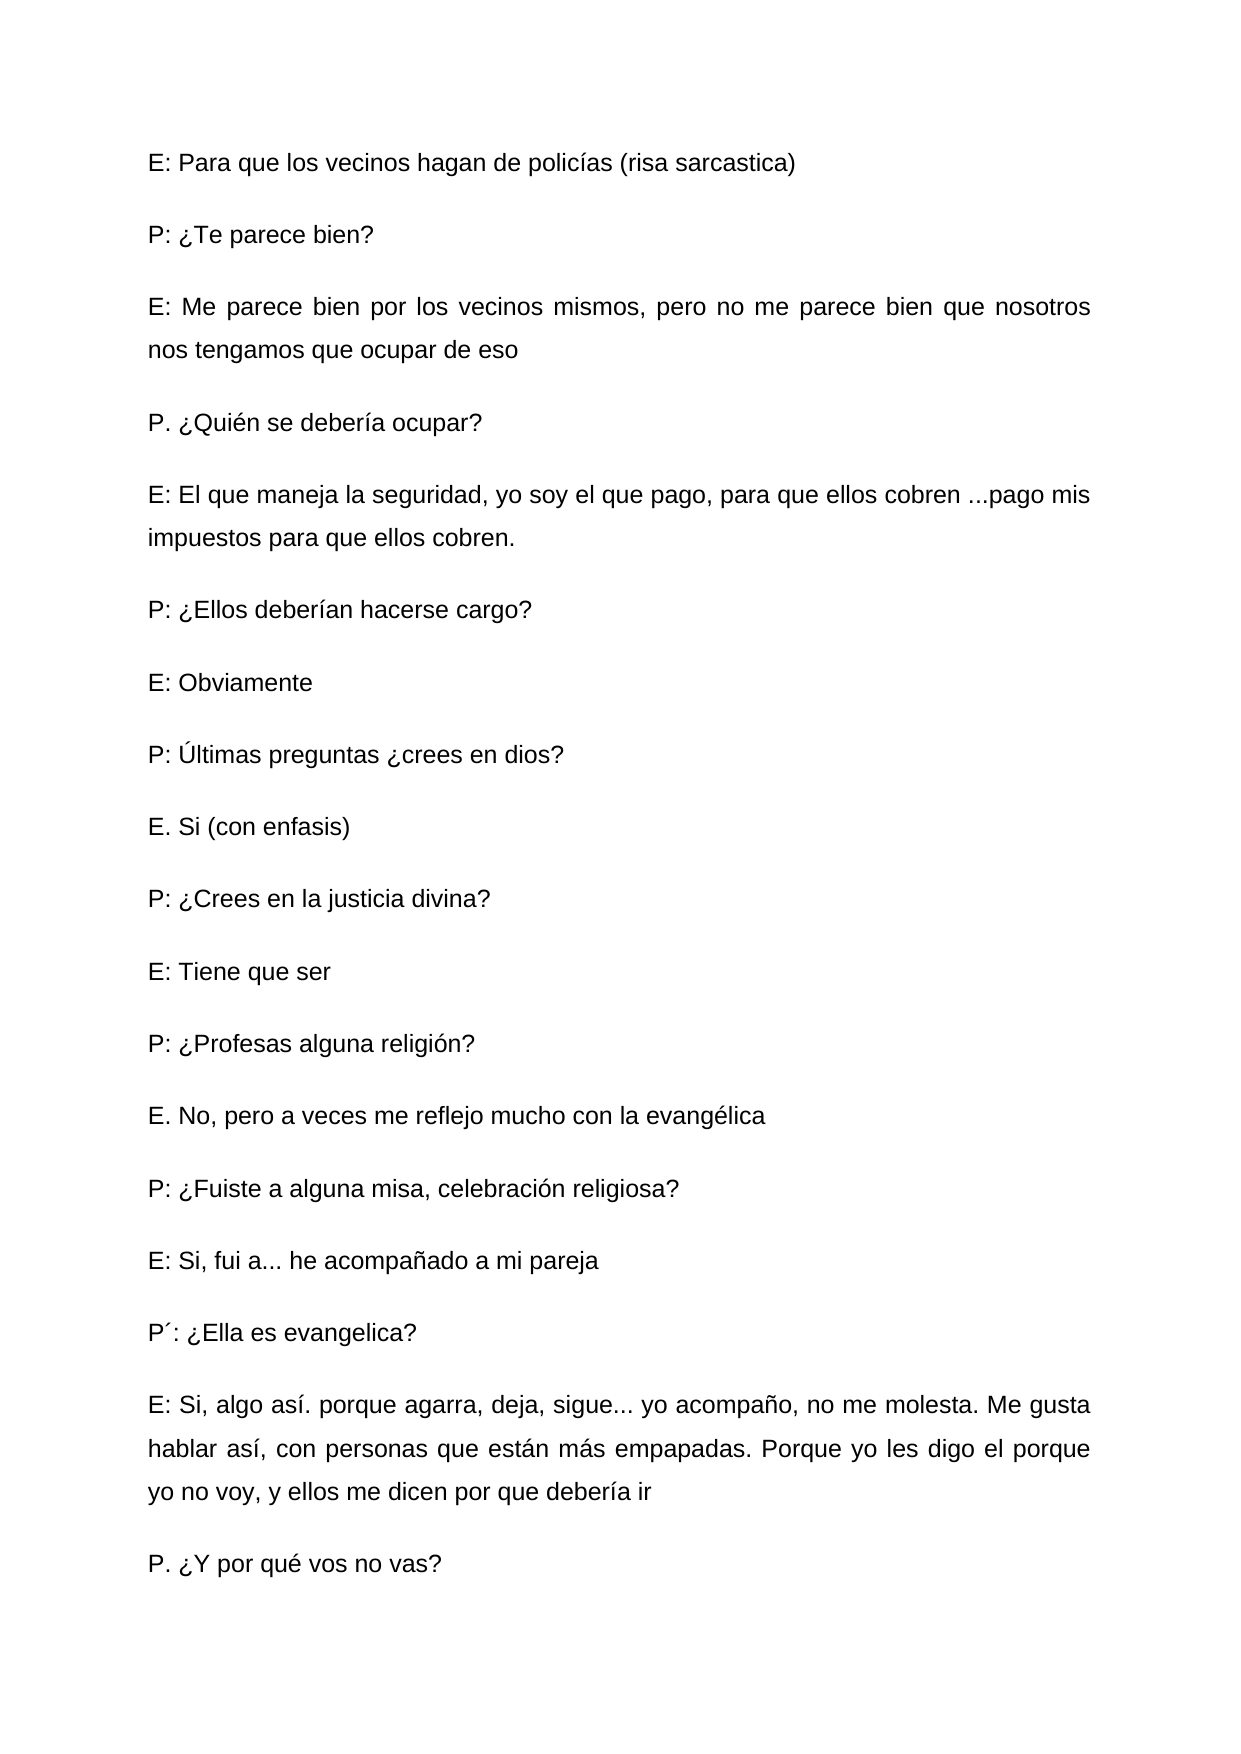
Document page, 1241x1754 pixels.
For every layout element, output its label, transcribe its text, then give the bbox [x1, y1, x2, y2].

text P. ¿Quién se debería ocupar? [148, 408, 1093, 436]
text P: ¿Crees en la justicia divina? [148, 884, 1093, 913]
text E: Tiene que ser [148, 957, 1093, 986]
text E: Para que los vecinos hagan de policías (risa sarcastica) [148, 148, 1093, 176]
text E: Me parece bien por los vecinos mismos, pero no me parece bien que nosotros nos tengamos que ocupar de eso [148, 292, 1093, 364]
text E: Obviamente [148, 668, 1093, 696]
text P. ¿Y por qué vos no vas? [148, 1549, 1093, 1578]
text E. No, pero a veces me reflejo mucho con la evangélica [148, 1101, 1093, 1130]
text E. Si (con enfasis) [148, 812, 1093, 841]
text E: El que maneja la seguridad, yo soy el que pago, para que ellos cobren ...pago mis impuestos para que ellos cobren. [148, 480, 1093, 552]
text P: Últimas preguntas ¿crees en dios? [148, 740, 1093, 769]
text P: ¿Te parece bien? [148, 220, 1093, 249]
text P´: ¿Ella es evangelica? [148, 1318, 1093, 1347]
text E: Si, algo así. porque agarra, deja, sigue... yo acompaño, no me molesta. Me gusta hablar así, con personas que están más empapadas. Porque yo les digo el porque yo no voy, y ellos me dicen por que debería ir [148, 1391, 1093, 1506]
text E: Si, fui a... he acompañado a mi pareja [148, 1246, 1093, 1275]
text P: ¿Fuiste a alguna misa, celebración religiosa? [148, 1174, 1093, 1202]
text P: ¿Ellos deberían hacerse cargo? [148, 595, 1093, 624]
text P: ¿Profesas alguna religión? [148, 1029, 1093, 1058]
